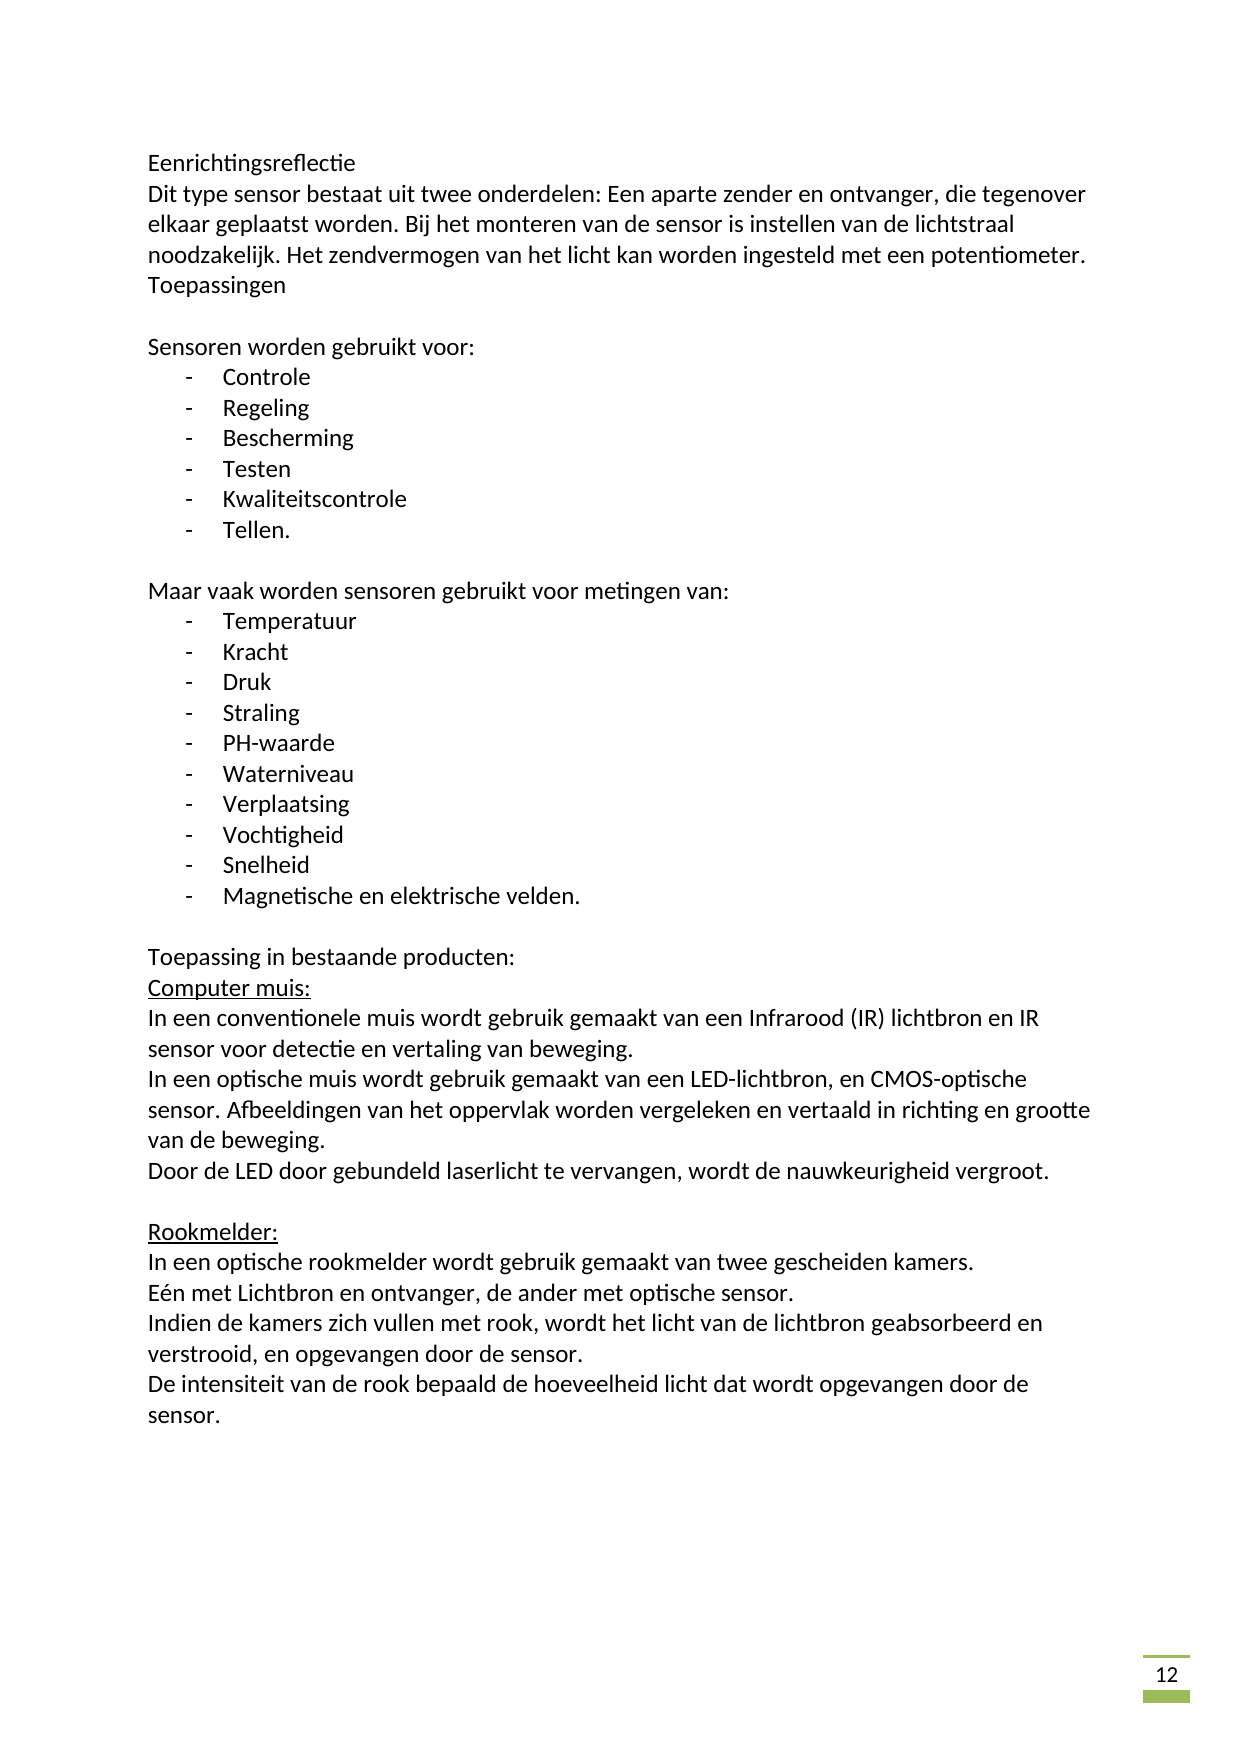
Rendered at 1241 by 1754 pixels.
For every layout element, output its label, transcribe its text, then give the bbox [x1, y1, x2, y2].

text Rookmelder: [148, 1216, 1093, 1246]
list Straling [185, 697, 1093, 727]
text Maar vaak worden sensoren gebruikt voor metingen van: [148, 575, 1093, 605]
list Controle [185, 361, 1093, 392]
text In een optische rookmelder wordt gebruik gemaakt van twee gescheiden kamers. [148, 1246, 1093, 1277]
list Temperatuur [185, 605, 1093, 636]
text Sensoren worden gebruikt voor: [148, 331, 1093, 361]
list Tellen. [185, 514, 1093, 544]
list Bescherming [185, 422, 1093, 453]
text Toepassing in bestaande producten: [148, 941, 1093, 972]
list Verplaatsing [185, 788, 1093, 819]
list Kracht [185, 636, 1093, 666]
text Eenrichtingsreflectie [148, 148, 1093, 178]
text In een conventionele muis wordt gebruik gemaakt van een Infrarood (IR) lichtbron en IR sensor voor detectie en vertaling van beweging. [148, 1002, 1093, 1063]
text Indien de kamers zich vullen met rook, wordt het licht van de lichtbron geabsorbeerd en verstrooid, en opgevangen door de sensor. [148, 1307, 1093, 1368]
list Kwaliteitscontrole [185, 483, 1093, 514]
list Regeling [185, 392, 1093, 422]
list Magnetische en elektrische velden. [185, 880, 1093, 911]
text In een optische muis wordt gebruik gemaakt van een LED-lichtbron, en CMOS-optische sensor. Afbeeldingen van het oppervlak worden vergeleken en vertaald in richting en grootte van de beweging. [148, 1063, 1093, 1155]
list Snelheid [185, 849, 1093, 880]
text Dit type sensor bestaat uit twee onderdelen: Een aparte zender en ontvanger, die tegenover elkaar geplaatst worden. Bij het monteren van de sensor is instellen van de lichtstraal noodzakelijk. Het zendvermogen van het licht kan worden ingesteld met een potentiometer. [148, 178, 1093, 270]
list Druk [185, 666, 1093, 697]
list Waterniveau [185, 758, 1093, 788]
text Door de LED door gebundeld laserlicht te vervangen, wordt de nauwkeurigheid vergroot. [148, 1155, 1093, 1185]
list PH-waarde [185, 727, 1093, 758]
text De intensiteit van de rook bepaald de hoeveelheid licht dat wordt opgevangen door de sensor. [148, 1368, 1093, 1429]
list Vochtigheid [185, 819, 1093, 849]
text Computer muis: [148, 972, 1093, 1002]
text Toepassingen [148, 270, 1093, 300]
list Testen [185, 453, 1093, 483]
text Eén met Lichtbron en ontvanger, de ander met optische sensor. [148, 1277, 1093, 1307]
